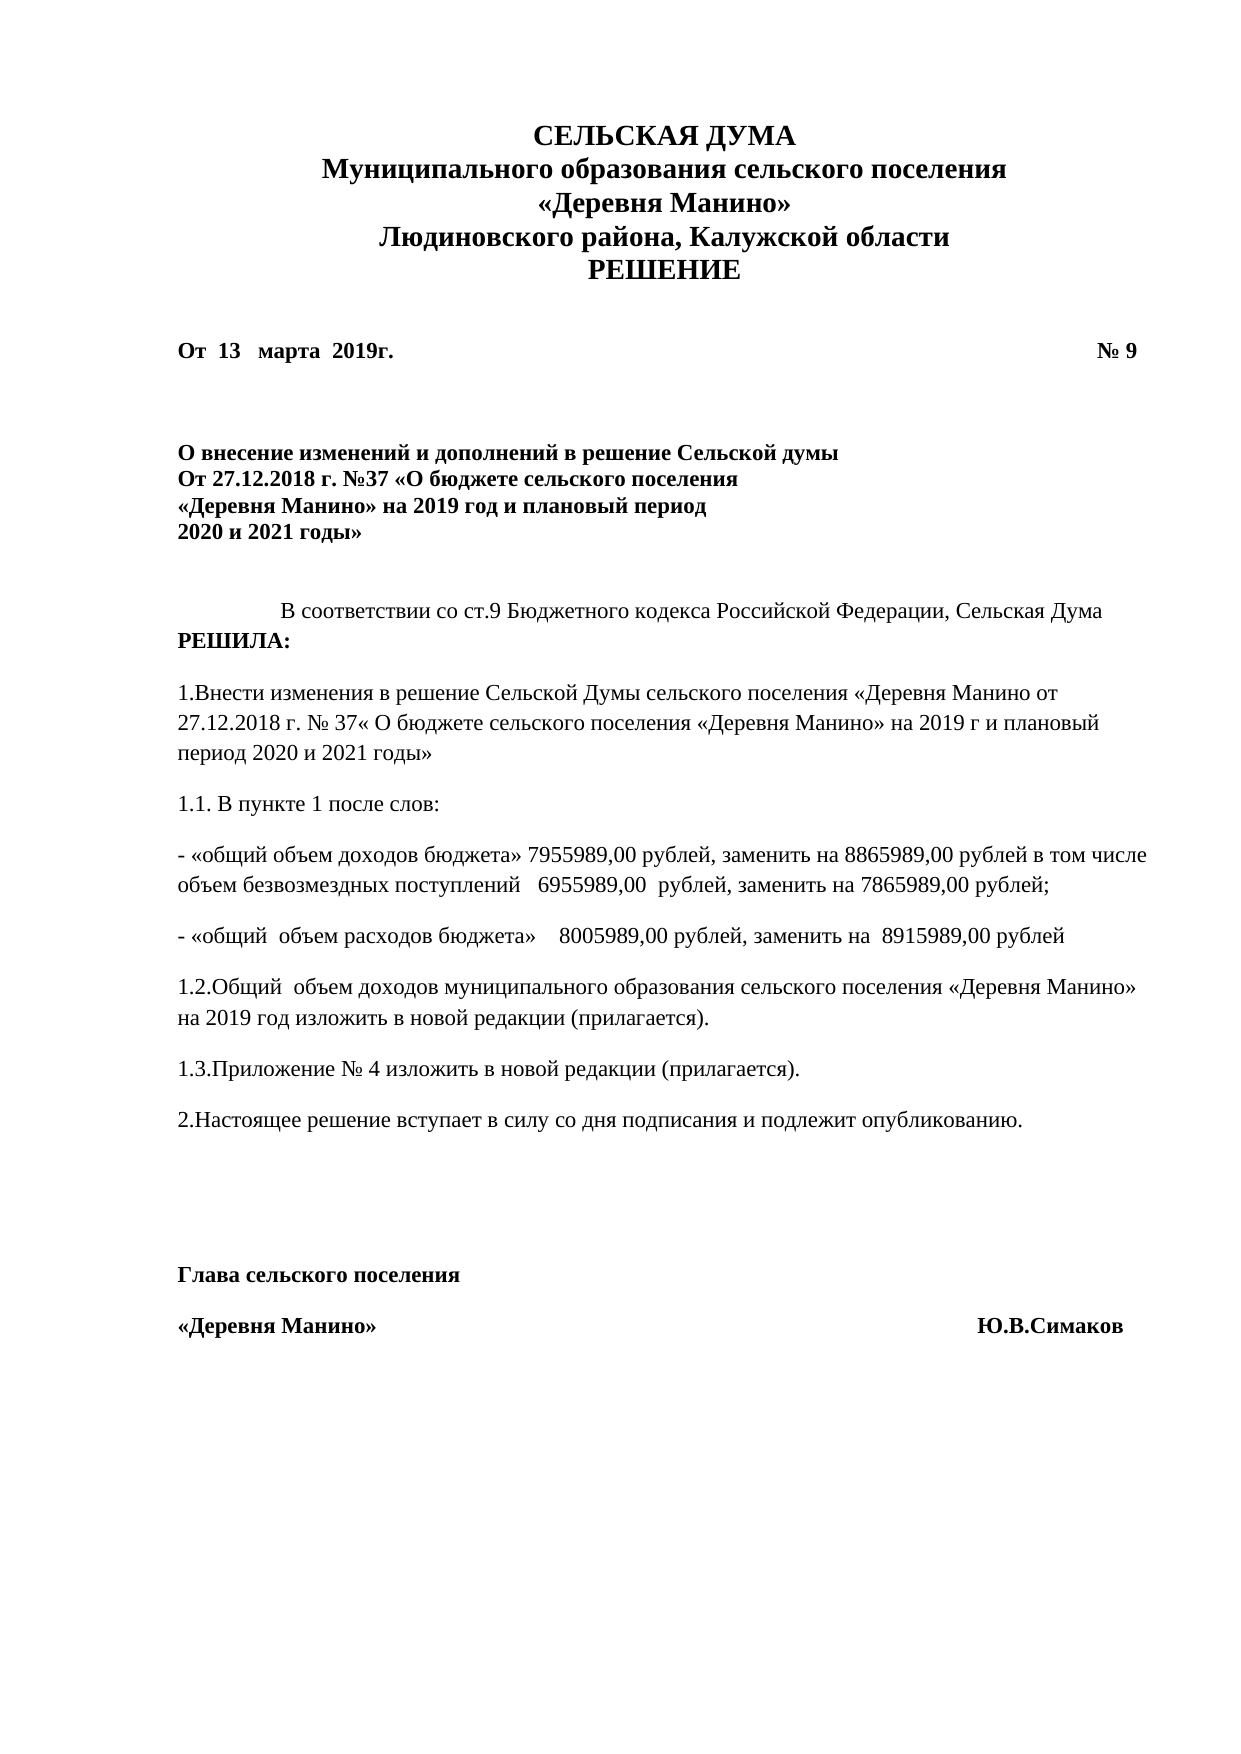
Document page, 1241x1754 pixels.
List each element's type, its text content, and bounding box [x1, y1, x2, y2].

text От 13 марта 2019г. № 9 [177, 337, 1152, 363]
text «Деревня Манино» [177, 185, 1152, 219]
text Муниципального образования сельского поселения [177, 152, 1152, 185]
text РЕШЕНИЕ [177, 252, 1152, 286]
text От 27.12.2018 г. №37 «О бюджете сельского поселения [177, 465, 1152, 492]
text «Деревня Манино» Ю.В.Симаков [177, 1312, 1152, 1338]
text 2.Настоящее решение вступает в силу со дня подписания и подлежит опубликованию. [177, 1106, 1152, 1132]
text О внесение изменений и дополнений в решение Сельской думы [177, 439, 1152, 465]
text 1.Внести изменения в решение Сельской Думы сельского поселения «Деревня Манино от 27.12.2018 г. № 37« О бюджете сельского поселения «Деревня Манино» на 2019 г и плановый период 2020 и 2021 годы» [177, 679, 1152, 765]
text «Деревня Манино» на 2019 год и плановый период [177, 492, 1152, 518]
text Людиновского района, Калужской области [177, 219, 1152, 252]
text - «общий объем доходов бюджета» 7955989,00 рублей, заменить на 8865989,00 рублей в том числе объем безвозмездных поступлений 6955989,00 рублей, заменить на 7865989,00 рублей; [177, 841, 1152, 898]
text 1.3.Приложение № 4 изложить в новой редакции (прилагается). [177, 1055, 1152, 1081]
text 1.1. В пункте 1 после слов: [177, 790, 1152, 816]
text В соответствии со ст.9 Бюджетного кодекса Российской Федерации, Сельская Дума РЕШИЛА: [177, 597, 1152, 654]
text Глава сельского поселения [177, 1261, 1152, 1287]
text СЕЛЬСКАЯ ДУМА [177, 118, 1152, 152]
text 2020 и 2021 годы» [177, 518, 1152, 544]
text - «общий объем расходов бюджета» 8005989,00 рублей, заменить на 8915989,00 рублей [177, 922, 1152, 949]
text 1.2.Общий объем доходов муниципального образования сельского поселения «Деревня Манино» на 2019 год изложить в новой редакции (прилагается). [177, 973, 1152, 1030]
